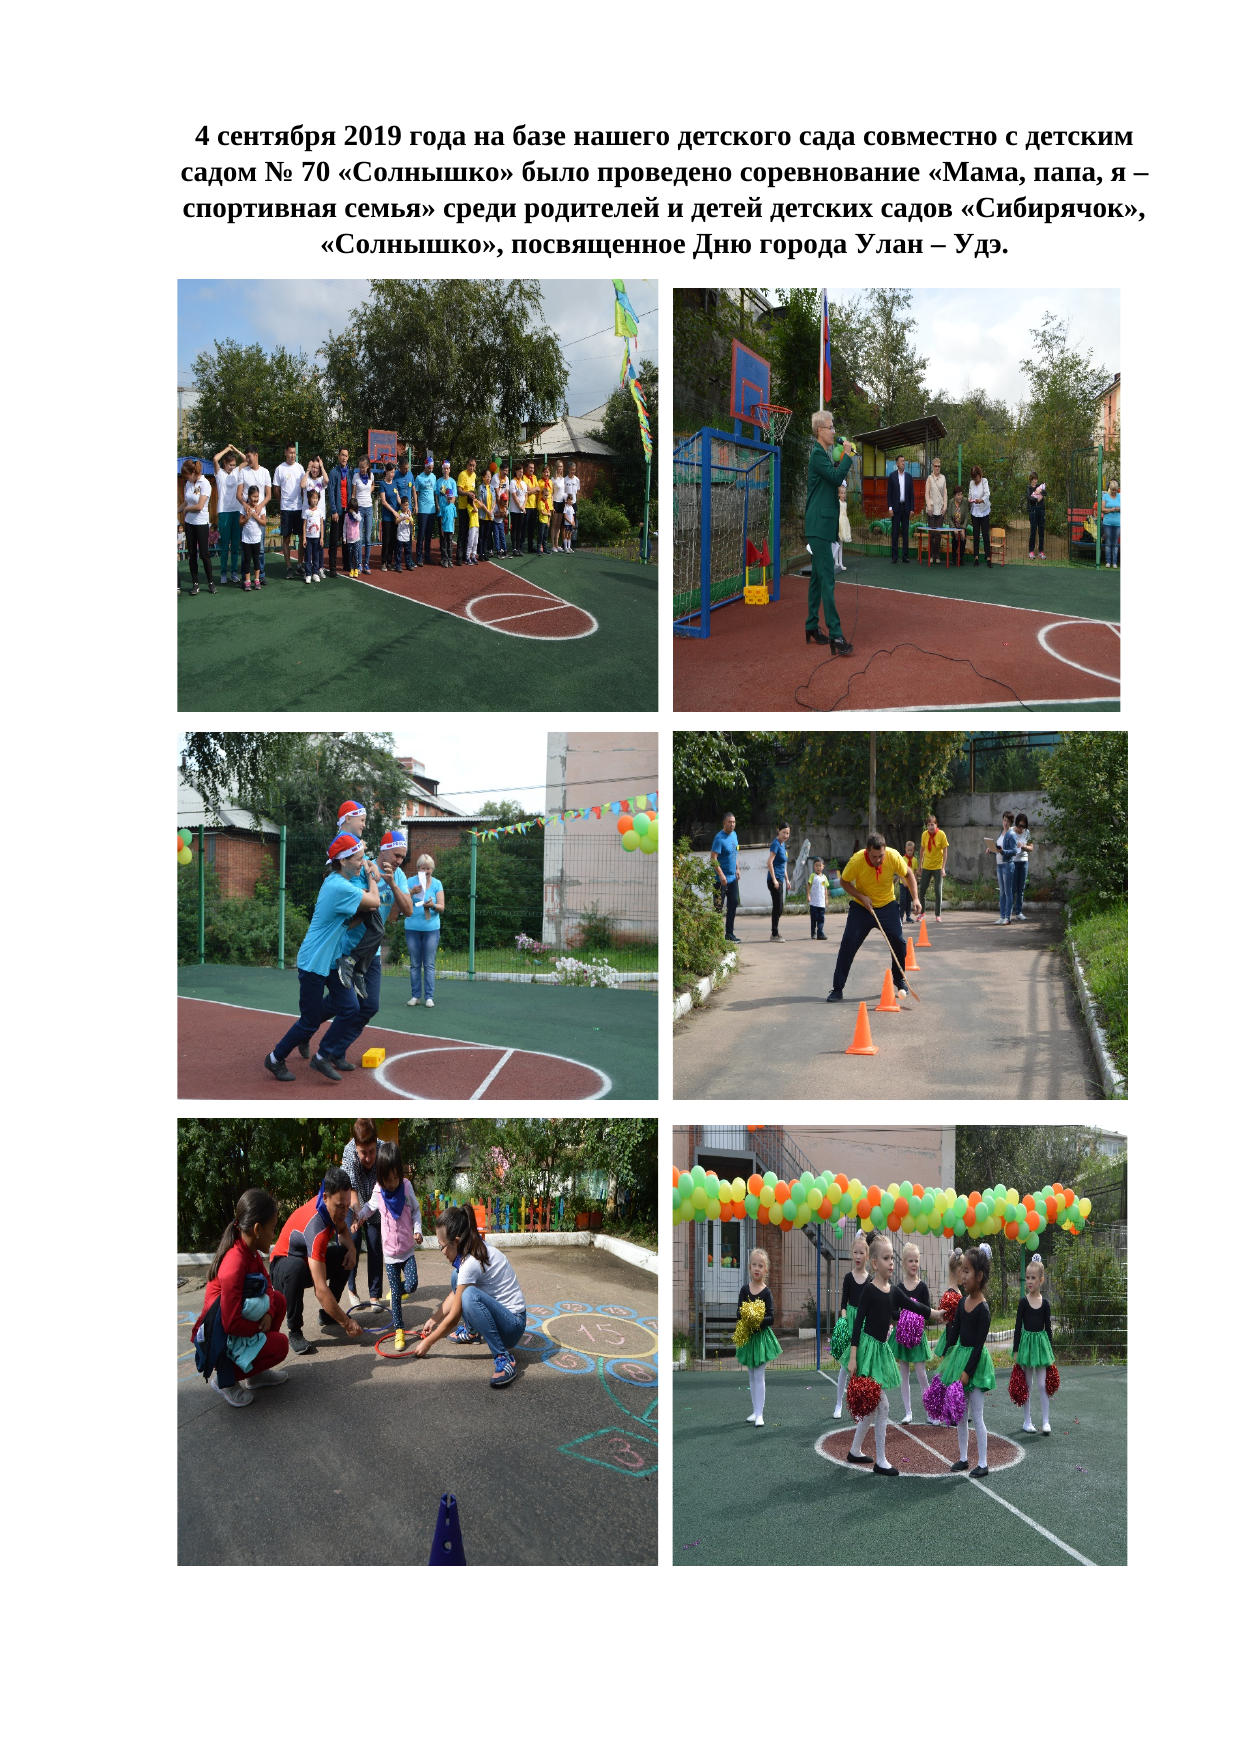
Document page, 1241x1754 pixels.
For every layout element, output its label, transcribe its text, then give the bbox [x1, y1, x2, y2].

picture [177, 279, 659, 712]
text 4 сентября 2019 года на базе нашего детского сада совместно с детским садом № 70 «Солнышко» было проведено соревнование «Мама, папа, я – спортивная семья» среди родителей и детей детских садов «Сибирячок», «Солнышко», посвященное Дню города Улан – Удэ. [177, 118, 1152, 260]
picture [177, 1118, 659, 1566]
picture [672, 731, 1128, 1100]
picture [177, 732, 659, 1100]
picture [673, 288, 1121, 712]
picture [672, 1125, 1128, 1566]
